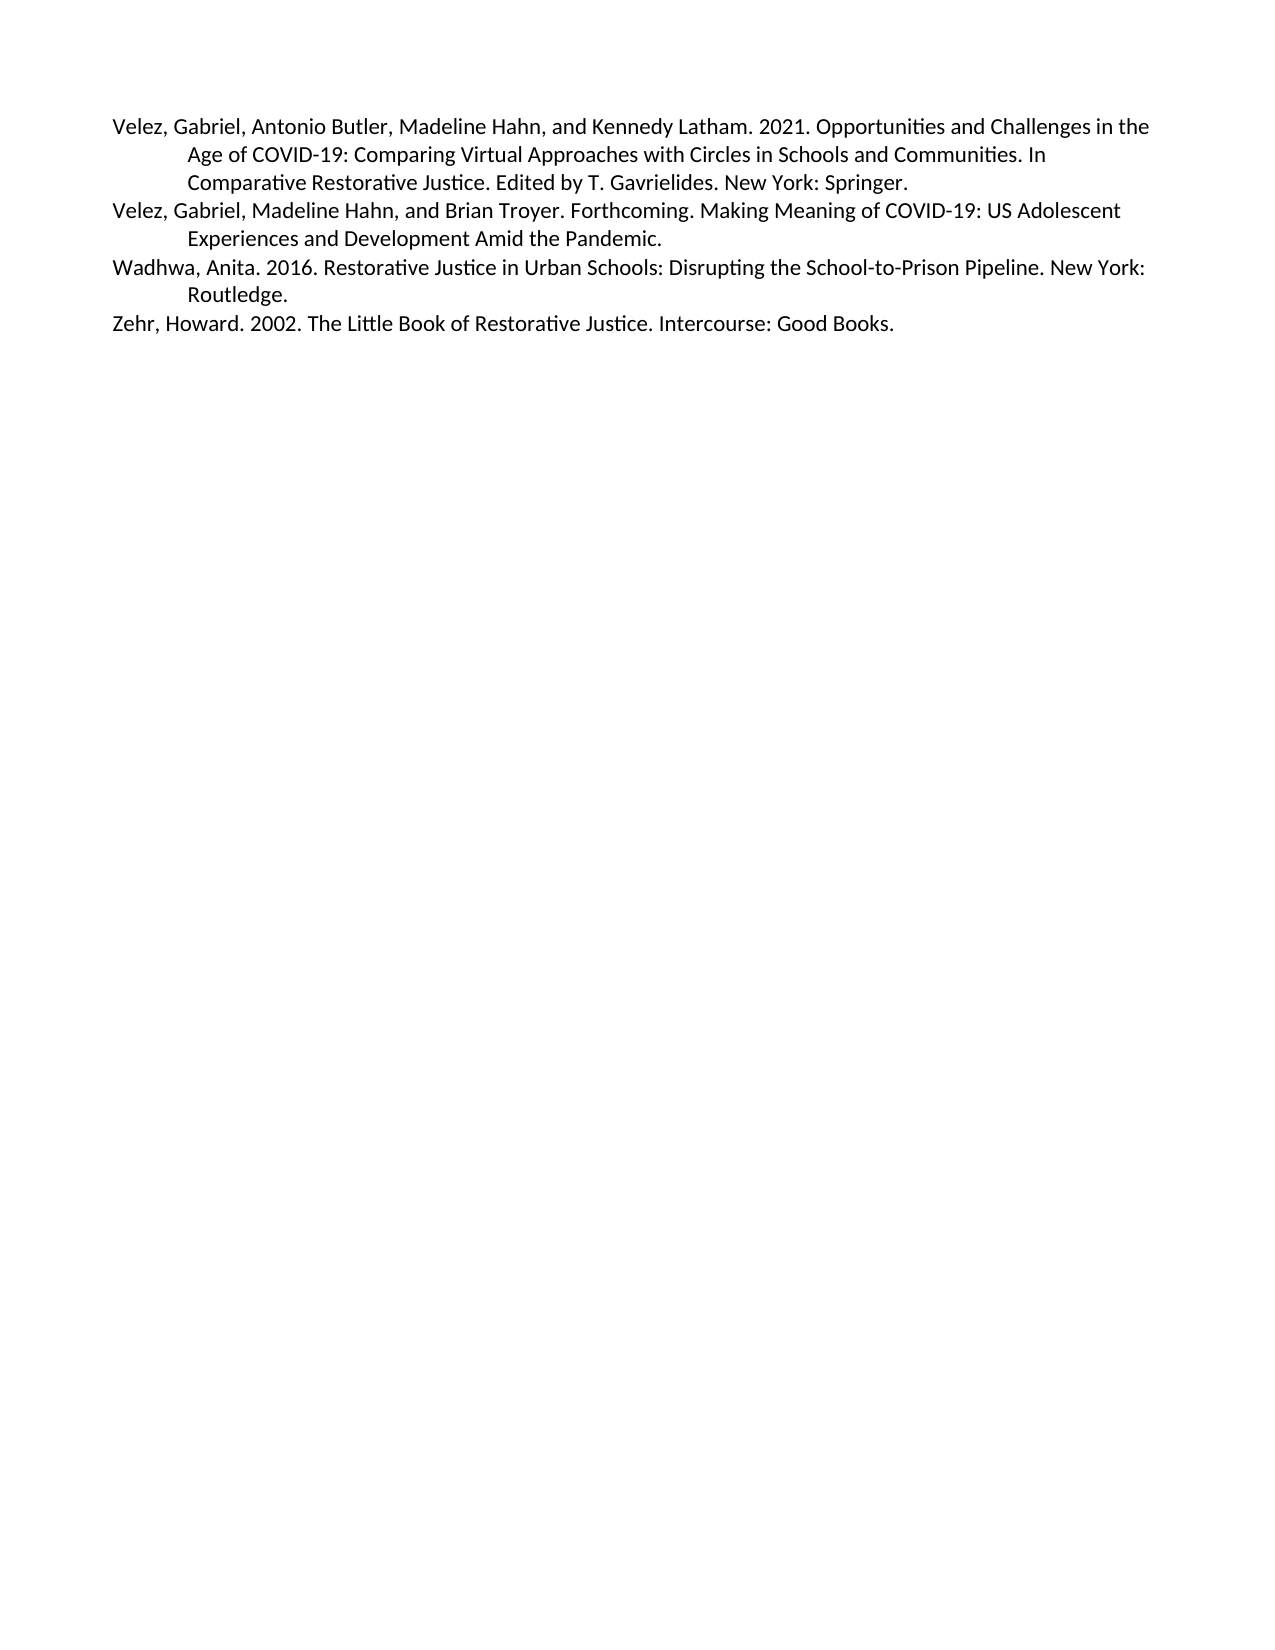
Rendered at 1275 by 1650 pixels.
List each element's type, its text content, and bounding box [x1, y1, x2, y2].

text Velez, Gabriel, Antonio Butler, Madeline Hahn, and Kennedy Latham. 2021. Opportunities and Challenges in the Age of COVID-19: Comparing Virtual Approaches with Circles in Schools and Communities. In Comparative Restorative Justice. Edited by T. Gavrielides. New York: Springer. [112, 112, 1162, 197]
text Zehr, Howard. 2002. The Little Book of Restorative Justice. Intercourse: Good Books. [112, 309, 1162, 337]
text Wadhwa, Anita. 2016. Restorative Justice in Urban Schools: Disrupting the School-to-Prison Pipeline. New York: Routledge. [112, 253, 1162, 309]
text Velez, Gabriel, Madeline Hahn, and Brian Troyer. Forthcoming. Making Meaning of COVID-19: US Adolescent Experiences and Development Amid the Pandemic. [112, 197, 1162, 253]
